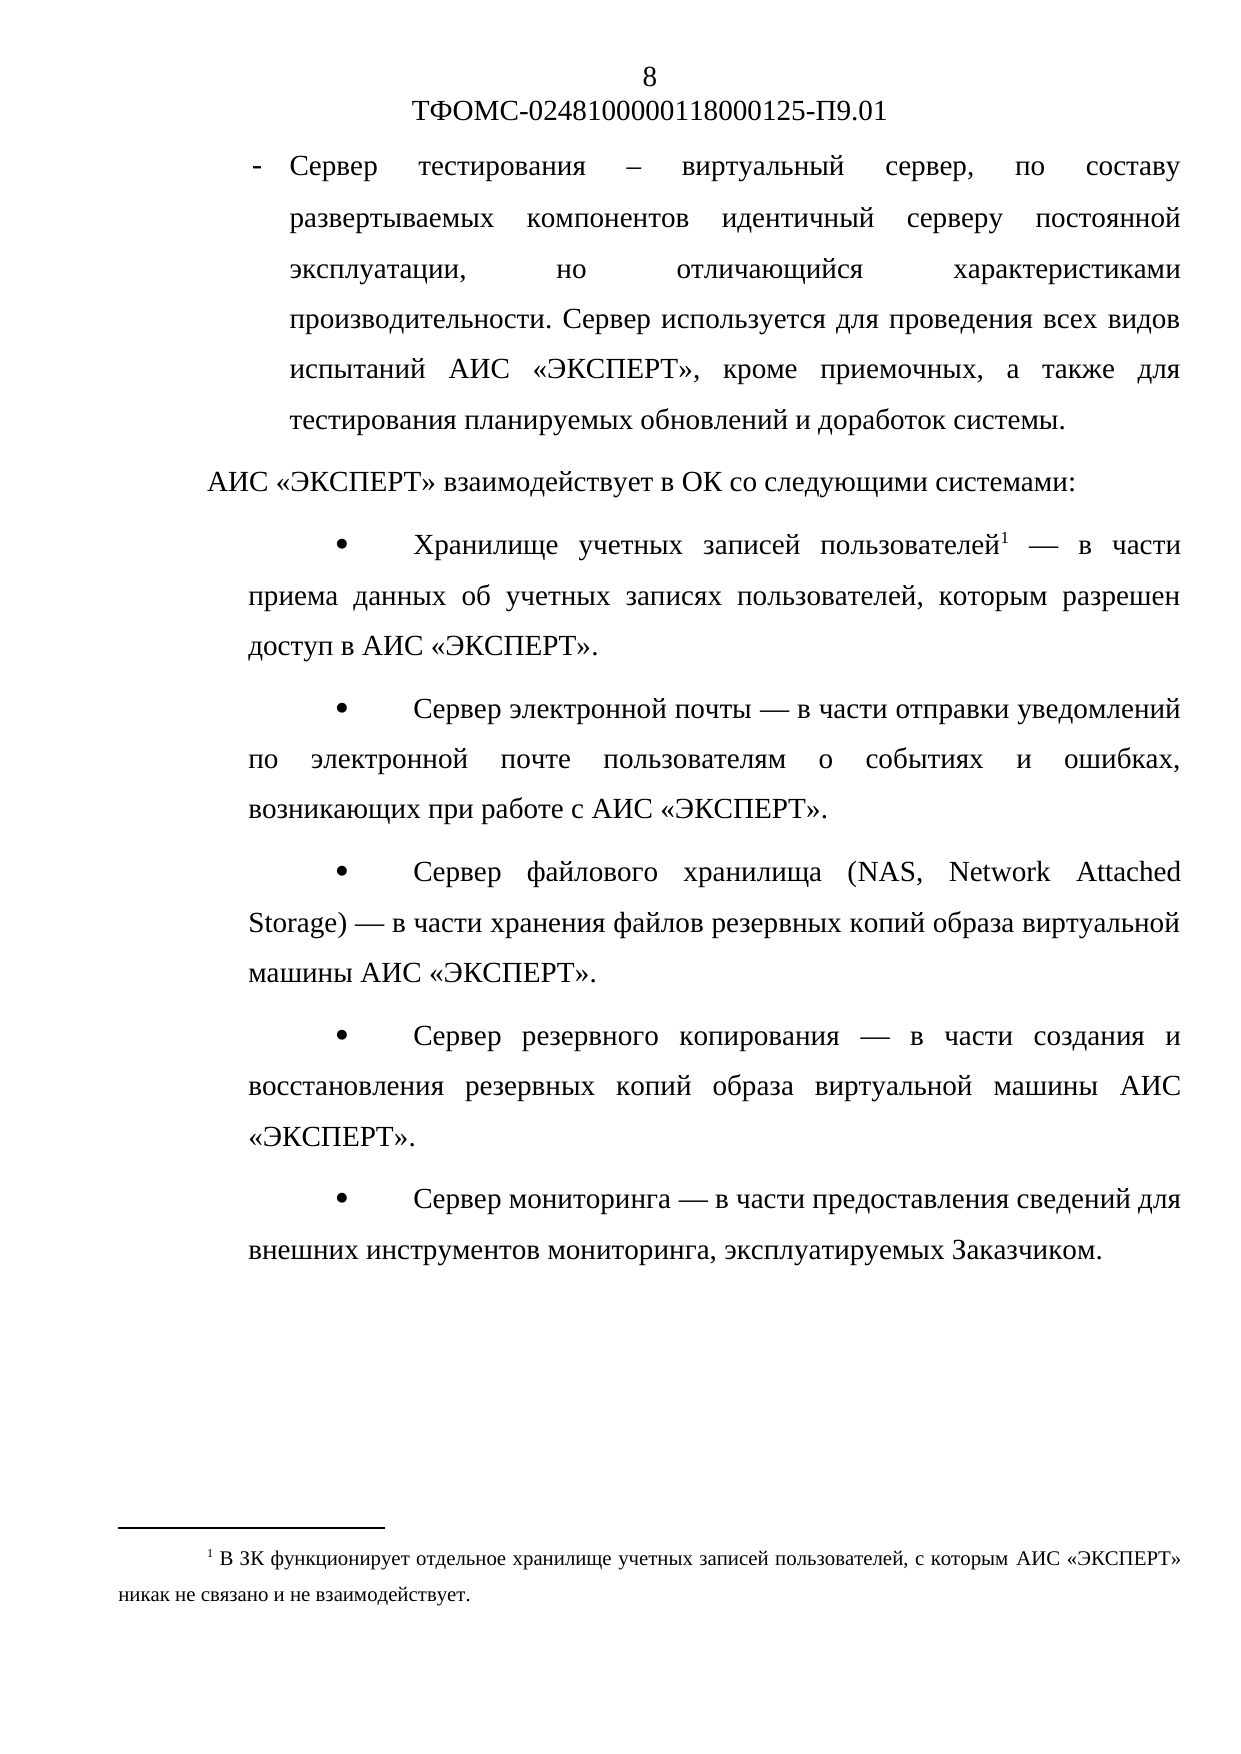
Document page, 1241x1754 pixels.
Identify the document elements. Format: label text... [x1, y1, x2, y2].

list Сервер резервного копирования — в части создания и восстановления резервных копий образа виртуальной машины . [248, 1018, 1181, 1152]
list Сервер мониторинга — в части предоставления сведений для внешних инструментов мониторинга, эксплуатируемых Заказчиком. [248, 1182, 1181, 1266]
list Сервер файлового хранилища (NAS, Network Attached Storage) — в части хранения файлов резервных копий образа виртуальной машины . [248, 854, 1181, 989]
list Сервер электронной почты — в части отправки уведомлений по электронной почте пользователям о событиях и ошибках, возникающих при работе с . [248, 691, 1181, 825]
text взаимодействует в ОК со следующими системами: [118, 464, 1181, 498]
list Сервер тестирования – виртуальный сервер, по составу развертываемых компонентов идентичный серверу постоянной эксплуатации, но отличающийся характеристиками производительности. Сервер используется для проведения всех видов испытаний , кроме приемочных, а также для тестирования планируемых обновлений и доработок системы. [248, 148, 1181, 435]
list Хранилище учетных записей пользователей — в части приема данных об учетных записях пользователей, которым разрешен доступ в . [248, 527, 1181, 662]
